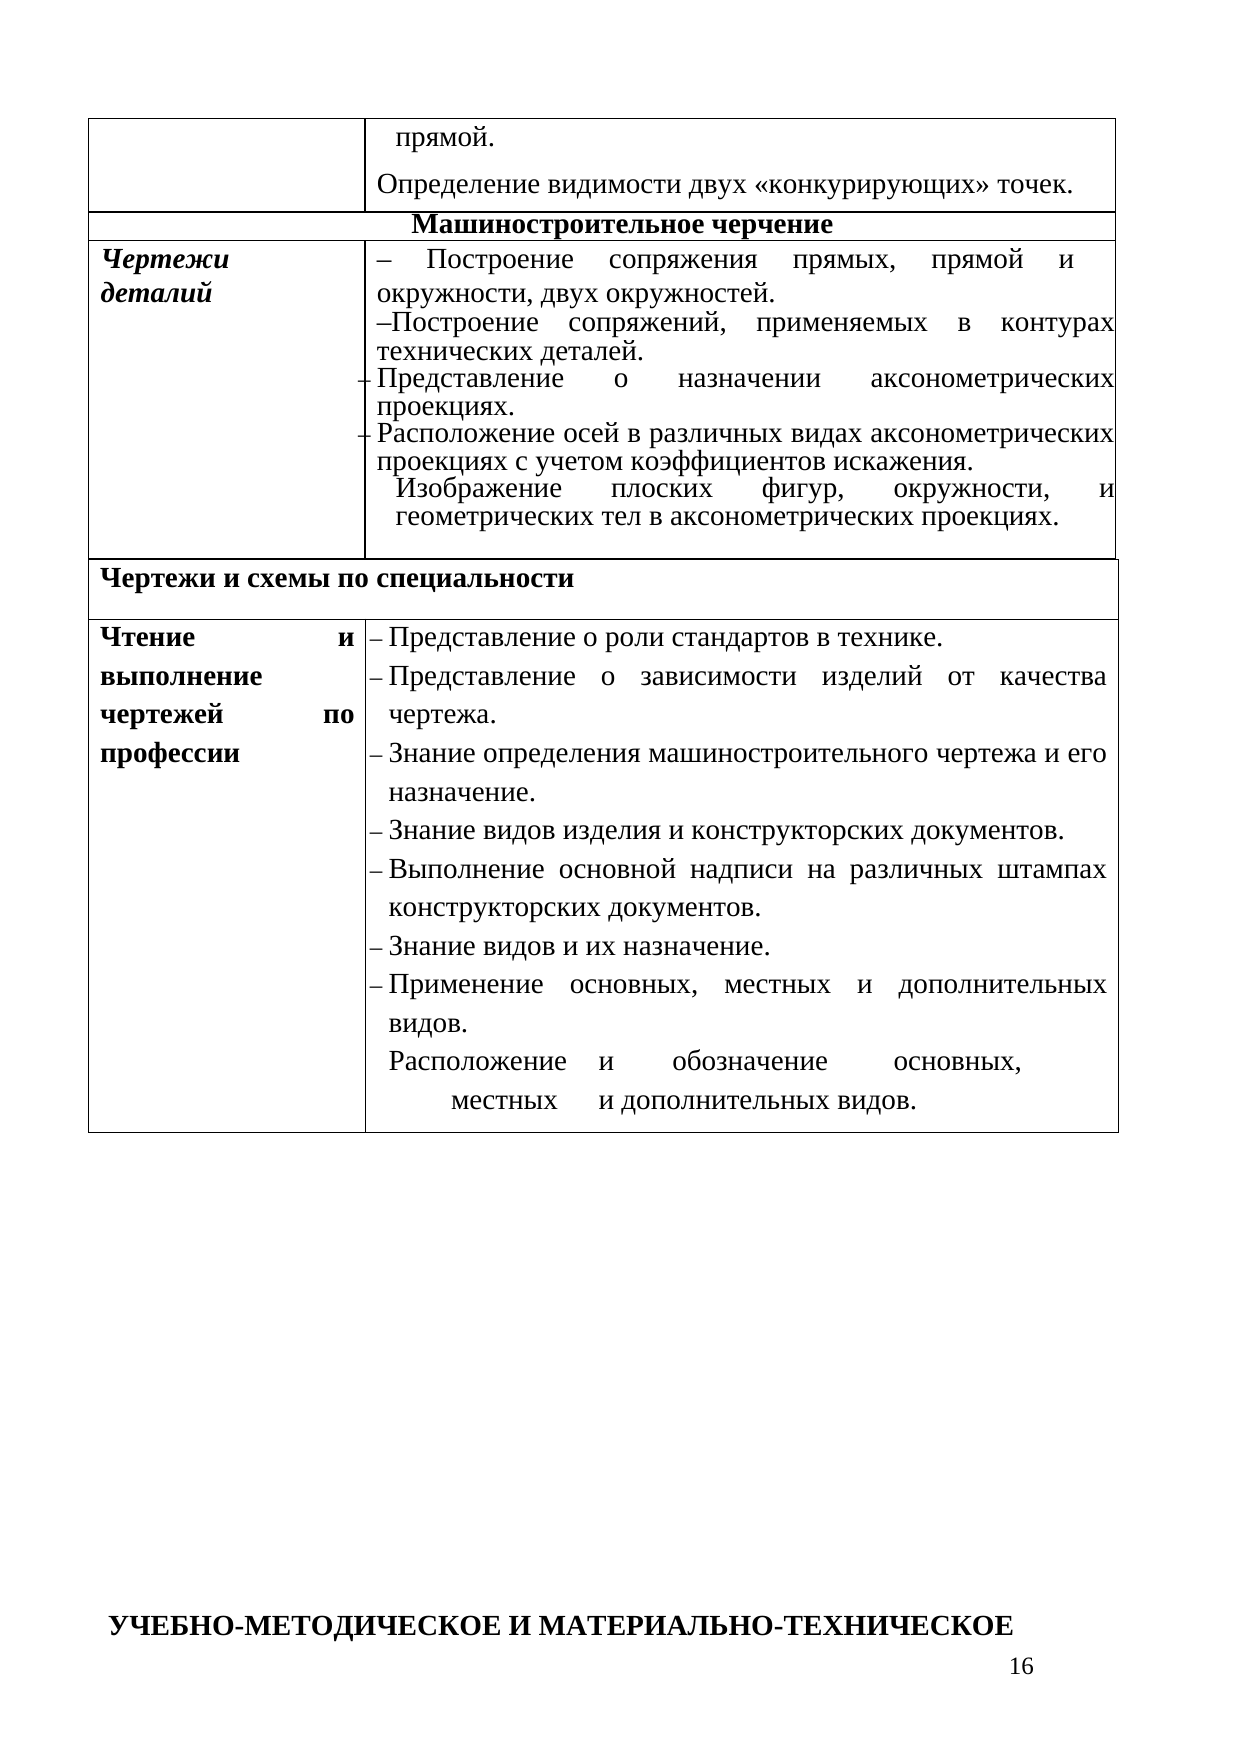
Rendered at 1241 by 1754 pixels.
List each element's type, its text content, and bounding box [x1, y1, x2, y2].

text УЧЕБНО-МЕТОДИЧЕСКОЕ И МАТЕРИАЛЬНО-ТЕХНИЧЕСКОЕ [89, 1608, 1033, 1642]
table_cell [89, 119, 364, 211]
table_cell Представление о роли стандартов в технике. Представление о зависимости изделий от качества чертежа. Знание определения машиностроительного чертежа и его назначение. Знание видов изделия и конструкторских документов. Выполнение основной надписи на различных штампах конструкторских документов. Знание видов и их назначение. Применение основных, местных и дополнительных видов. Расположение и обозначение основных, местных и дополнительных видов. [366, 620, 1118, 1132]
table_header Чертежи и схемы по специальности [89, 560, 1118, 618]
table_cell – Построение сопряжения прямых, прямой и окружности, двух окружностей. –Построение сопряжений, применяемых в контурах технических деталей. Представление о назначении аксонометрических проекциях. Расположение осей в различных видах аксонометрических проекциях с учетом коэффициентов искажения. Изображение плоских фигур, окружности, и геометрических тел в аксонометрических проекциях. [366, 241, 1115, 558]
table_cell Чтение и выполнение чертежей по профессии [89, 620, 365, 1132]
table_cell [366, 119, 1115, 211]
table_cell Чертежи деталий [89, 241, 364, 558]
table_cell Машиностроительное черчение [89, 213, 1115, 240]
